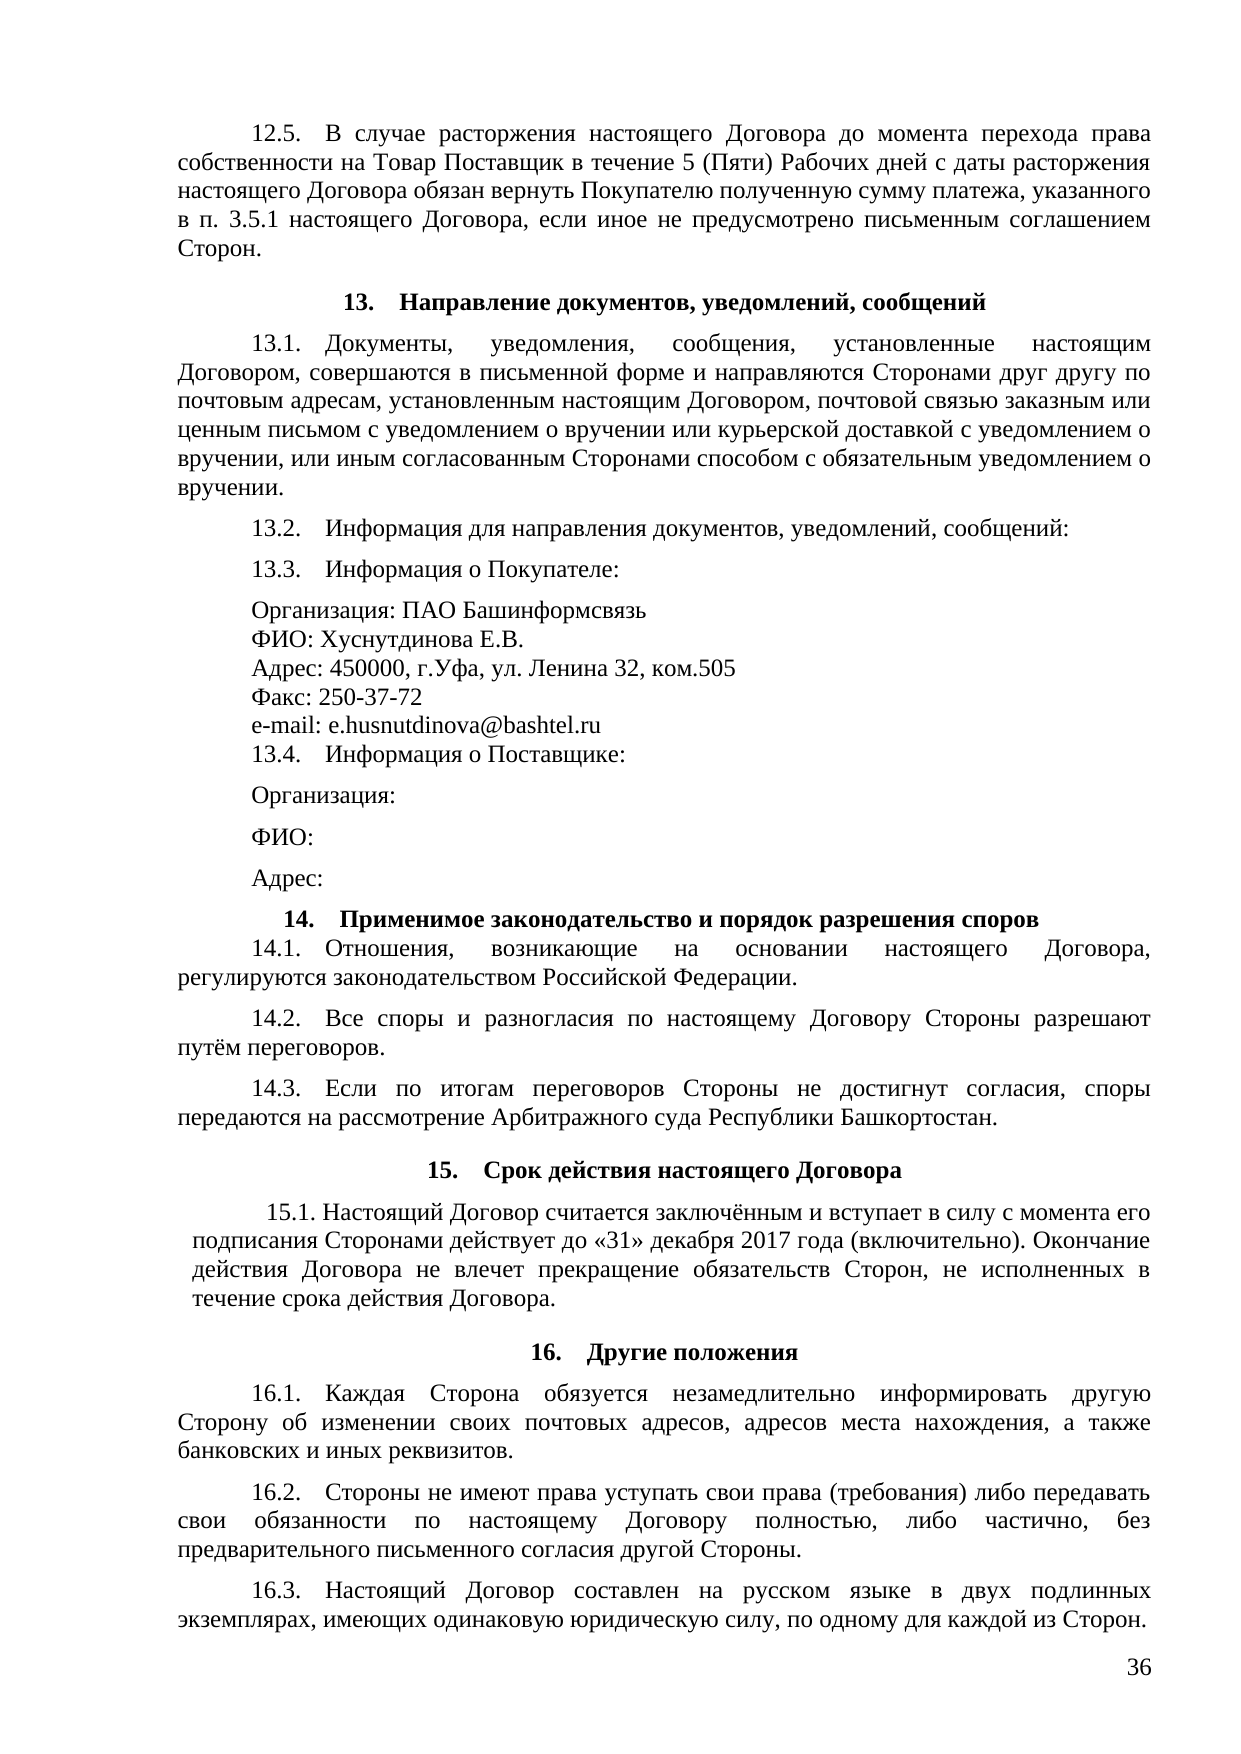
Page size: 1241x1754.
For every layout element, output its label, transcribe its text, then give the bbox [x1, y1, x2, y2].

list Каждая Сторона обязуется незамедлительно информировать другую Сторону об изменении своих почтовых адресов, адресов места нахождения, а также банковских и иных реквизитов. [177, 1378, 1152, 1464]
list В случае расторжения настоящего Договора до момента перехода права собственности на Товар Поставщик в течение 5 (Пяти) Рабочих дней с даты расторжения настоящего Договора обязан вернуть Покупателю полученную сумму платежа, указанного в п. 3.5.1 настоящего Договора, если иное не предусмотрено письменным соглашением Сторон. [177, 118, 1152, 262]
list Информация для направления документов, уведомлений, сообщений: [177, 513, 1152, 542]
list Срок действия настоящего Договора [177, 1156, 1152, 1184]
list Если по итогам переговоров Стороны не достигнут согласия, споры передаются на рассмотрение Арбитражного суда Республики Башкортостан. [177, 1073, 1152, 1131]
list Направление документов, уведомлений, сообщений [177, 287, 1152, 316]
text Адрес: 450000, г.Уфа, ул. Ленина 32, ком.505 [177, 653, 1152, 682]
text 15.1. Настоящий Договор считается заключённым и вступает в силу с момента его подписания Сторонами действует до «31» декабря 2017 года (включительно). Окончание действия Договора не влечет прекращение обязательств Сторон, не исполненных в течение срока действия Договора. [192, 1197, 1152, 1312]
list Документы, уведомления, сообщения, установленные настоящим Договором, совершаются в письменной форме и направляются Сторонами друг другу по почтовым адресам, установленным настоящим Договором, почтовой связью заказным или ценным письмом с уведомлением о вручении или курьерской доставкой с уведомлением о вручении, или иным согласованным Сторонами способом с обязательным уведомлением о вручении. [177, 328, 1152, 501]
text ФИО: [177, 822, 1152, 851]
text Организация: ПАО Башинформсвязь [177, 596, 1152, 624]
list Все споры и разногласия по настоящему Договору Стороны разрешают путём переговоров. [177, 1003, 1152, 1061]
text Факс: 250-37-72 [177, 682, 1152, 711]
list Информация о Покупателе: [177, 554, 1152, 583]
list Другие положения [177, 1337, 1152, 1366]
list Настоящий Договор составлен на русском языке в двух подлинных экземплярах, имеющих одинаковую юридическую силу, по одному для каждой из Сторон. [177, 1576, 1152, 1633]
list Применимое законодательство и порядок разрешения споров [177, 904, 1152, 933]
text e-mail: e.husnutdinova@bashtel.ru [177, 711, 1152, 739]
text Адрес: [177, 863, 1152, 892]
text ФИО: Хуснутдинова Е.В. [177, 624, 1152, 653]
text Организация: [177, 781, 1152, 809]
list Информация о Поставщике: [177, 739, 1152, 768]
list Отношения, возникающие на основании настоящего Договора, регулируются законодательством Российской Федерации. [177, 933, 1152, 991]
list Стороны не имеют права уступать свои права (требования) либо передавать свои обязанности по настоящему Договору полностью, либо частично, без предварительного письменного согласия другой Стороны. [177, 1477, 1152, 1563]
